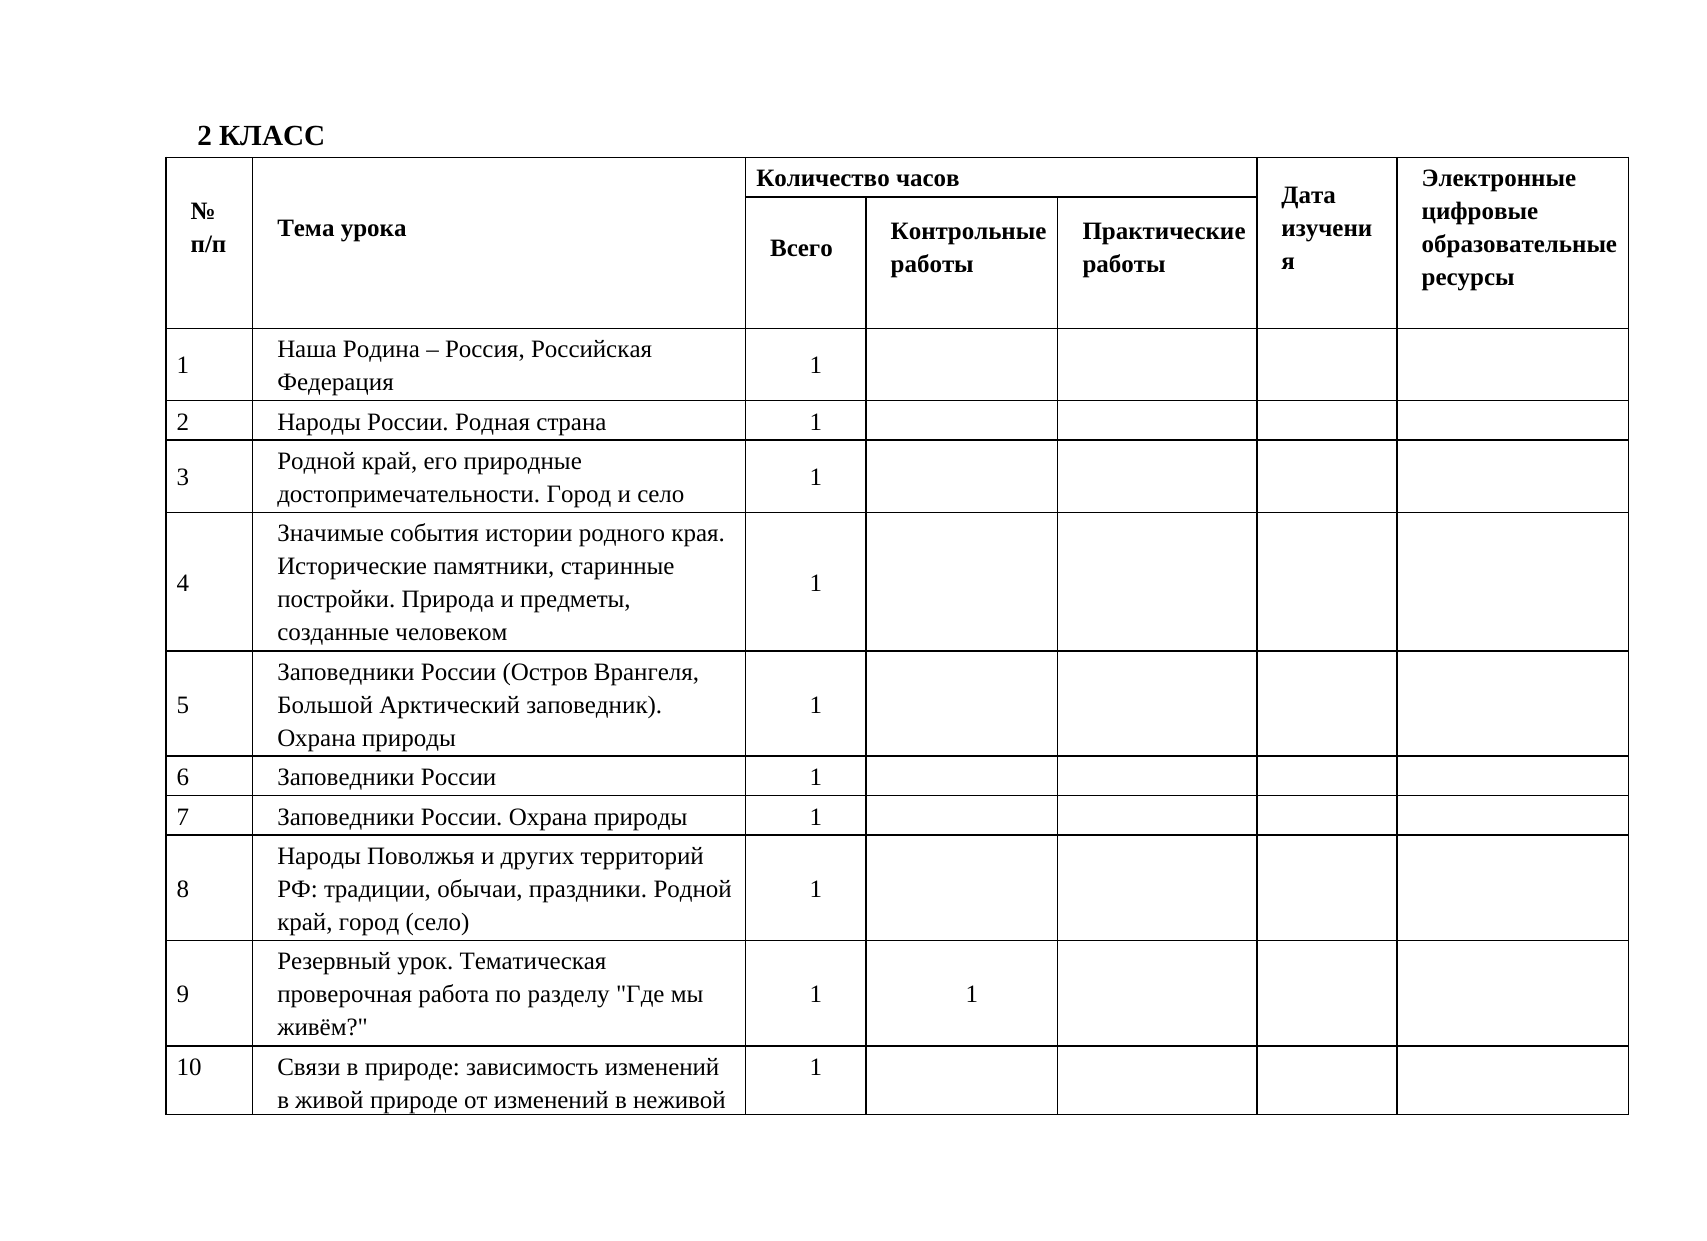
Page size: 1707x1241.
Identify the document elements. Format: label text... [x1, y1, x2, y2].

table_cell Контрольные работы [867, 198, 1057, 327]
table_header Тема урока [253, 158, 745, 327]
table_cell [1258, 941, 1396, 1045]
table_cell 1 [746, 1047, 865, 1113]
table_cell [1258, 836, 1396, 939]
table_cell [1258, 757, 1396, 795]
table_cell 8 [167, 836, 252, 939]
table_cell [1058, 796, 1256, 834]
table_cell 1 [746, 513, 865, 650]
table_cell [1398, 836, 1628, 939]
table_header Электронные цифровые образовательные ресурсы [1398, 158, 1628, 327]
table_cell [253, 1047, 745, 1113]
table_cell Народы России. Родная страна [253, 401, 745, 439]
table_cell [1058, 401, 1256, 439]
table_header № п/п [167, 158, 252, 327]
table_cell [1398, 329, 1628, 400]
table_cell [1258, 329, 1396, 400]
table_cell [1258, 513, 1396, 650]
table_cell Заповедники России [253, 757, 745, 795]
table_cell [867, 401, 1057, 439]
table_cell [1058, 513, 1256, 650]
table_cell [1258, 401, 1396, 439]
table_cell 1 [167, 329, 252, 400]
table_cell [867, 796, 1057, 834]
table_cell 1 [746, 401, 865, 439]
table_cell Народы Поволжья и других территорий РФ: традиции, обычаи, праздники. Родной край, город (село) [253, 836, 745, 939]
table_cell 1 [746, 757, 865, 795]
table_cell [1058, 836, 1256, 939]
table_cell [1258, 441, 1396, 512]
table_cell 10 [167, 1047, 252, 1113]
table_cell [1258, 1047, 1396, 1113]
table_cell Значимые события истории родного края. Исторические памятники, старинные постройки. Природа и предметы, созданные человеком [253, 513, 745, 650]
text 2 КЛАСС [190, 118, 1618, 152]
table_cell 2 [167, 401, 252, 439]
table_cell Практические работы [1058, 198, 1256, 327]
table_cell [867, 652, 1057, 755]
table_cell [1058, 1047, 1256, 1113]
table_cell 4 [167, 513, 252, 650]
table_cell [1398, 441, 1628, 512]
table_cell Наша Родина ‒ Россия, Российская Федерация [253, 329, 745, 400]
table_cell [1398, 1047, 1628, 1113]
table_cell [1398, 513, 1628, 650]
table_cell [1058, 757, 1256, 795]
table_cell 9 [167, 941, 252, 1045]
table_cell [1398, 941, 1628, 1045]
table_cell Всего [746, 198, 865, 327]
table_cell [867, 1047, 1057, 1113]
table_cell 1 [746, 941, 865, 1045]
table_cell 1 [746, 329, 865, 400]
table_cell [867, 513, 1057, 650]
table_cell [1058, 329, 1256, 400]
table_cell [1058, 441, 1256, 512]
table_cell 1 [746, 652, 865, 755]
table_cell [867, 836, 1057, 939]
table_cell 1 [746, 796, 865, 834]
table_header Количество часов [746, 158, 1256, 196]
table_cell [867, 757, 1057, 795]
table_cell Резервный урок. Тематическая проверочная работа по разделу "Где мы живём?" [253, 941, 745, 1045]
table_cell [1398, 796, 1628, 834]
table_cell [1058, 652, 1256, 755]
table_cell 5 [167, 652, 252, 755]
table_cell [1398, 401, 1628, 439]
table_cell 1 [746, 836, 865, 939]
table_cell 7 [167, 796, 252, 834]
table_cell [1398, 652, 1628, 755]
table_cell 3 [167, 441, 252, 512]
table_cell 1 [746, 441, 865, 512]
table_header Дата изучения [1258, 158, 1396, 327]
table_cell 1 [867, 941, 1057, 1045]
table_cell [1258, 796, 1396, 834]
table_cell 6 [167, 757, 252, 795]
table_cell Заповедники России. Охрана природы [253, 796, 745, 834]
table_cell Заповедники России (Остров Врангеля, Большой Арктический заповедник). Охрана природы [253, 652, 745, 755]
table_cell [1258, 652, 1396, 755]
table_cell [867, 329, 1057, 400]
table_cell [1058, 941, 1256, 1045]
table_cell [1398, 757, 1628, 795]
table_cell [867, 441, 1057, 512]
table_cell Родной край, его природные достопримечательности. Город и село [253, 441, 745, 512]
